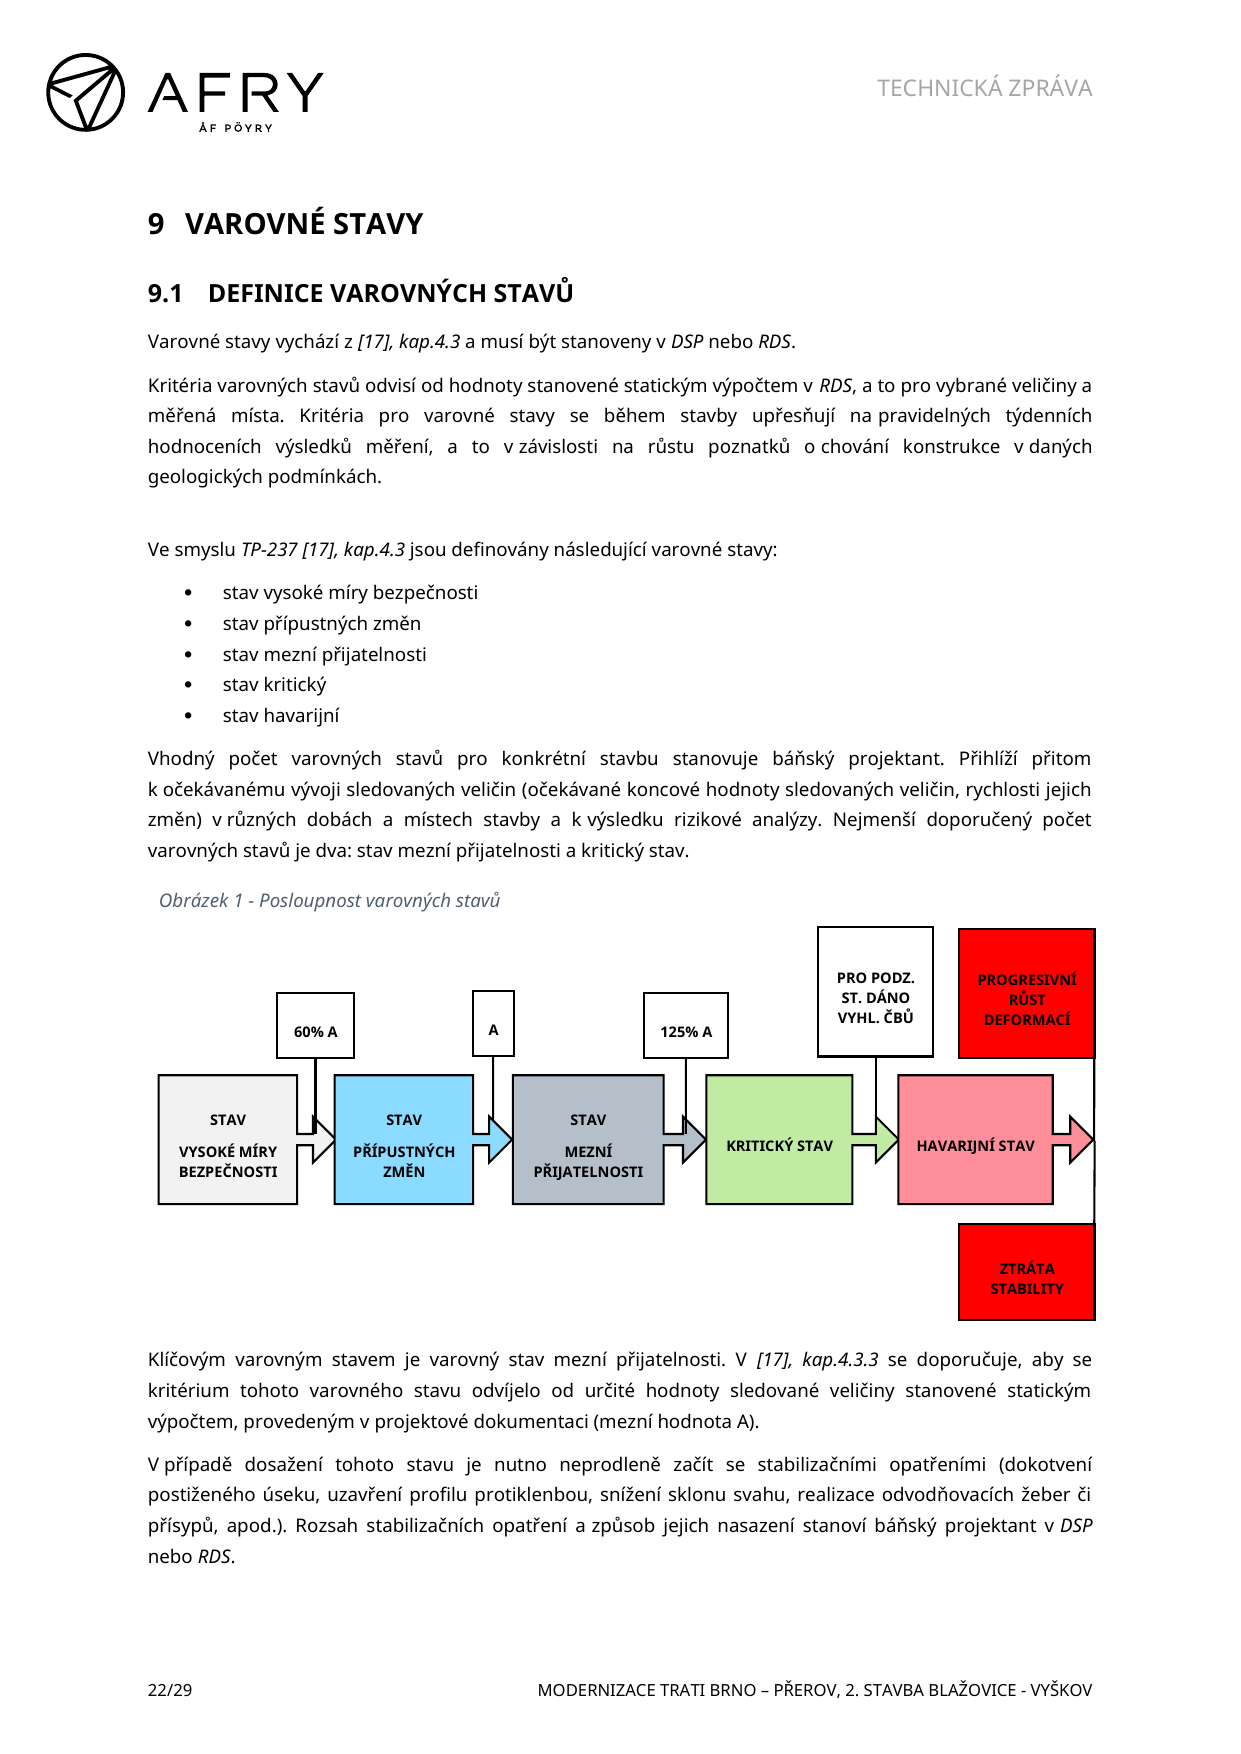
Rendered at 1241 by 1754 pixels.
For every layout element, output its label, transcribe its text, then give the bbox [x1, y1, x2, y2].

text V případě dosažení tohoto stavu je nutno neprodleně začít se stabilizačními opatřeními (dokotvení postiženého úseku, uzavření profilu protiklenbou, snížení sklonu svahu, realizace odvodňovacích žeber či přísypů, apod.). Rozsah stabilizačních opatření a způsob jejich nasazení stanoví báňský projektant v DSP nebo RDS. [148, 1451, 1092, 1568]
list stav havarijní [185, 702, 1092, 728]
text Varovné stavy vychází z [17], kap.4.3 a musí být stanoveny v DSP nebo RDS. [148, 329, 1092, 354]
text Ve smyslu TP-237 [17], kap.4.3 jsou definovány následující varovné stavy: [148, 537, 1092, 562]
list stav kritický [185, 672, 1092, 697]
text Vhodný počet varovných stavů pro konkrétní stavbu stanovuje báňský projektant. Přihlíží přitom k očekávanému vývoji sledovaných veličin (očekávané koncové hodnoty sledovaných veličin, rychlosti jejich změn) v různých dobách a místech stavby a k výsledku rizikové analýzy. Nejmenší doporučený počet varovných stavů je dva: stav mezní přijatelnosti a kritický stav. [148, 745, 1092, 863]
subtitle Definice varovných stavů [148, 276, 1092, 309]
subtitle Varovné stavy [148, 203, 1092, 243]
list stav vysoké míry bezpečnosti [185, 580, 1092, 605]
list stav mezní přijatelnosti [185, 641, 1092, 666]
list stav přípustných změn [185, 610, 1092, 636]
text Kritéria varovných stavů odvisí od hodnoty stanovené statickým výpočtem v RDS, a to pro vybrané veličiny a měřená místa. Kritéria pro varovné stavy se během stavby upřesňují na pravidelných týdenních hodnoceních výsledků měření, a to v závislosti na růstu poznatků o chování konstrukce v daných geologických podmínkách. [148, 372, 1092, 489]
text Klíčovým varovným stavem je varovný stav mezní přijatelnosti. V [17], kap.4.3.3 se doporučuje, aby se kritérium tohoto varovného stavu odvíjelo od určité hodnoty sledované veličiny stanovené statickým výpočtem, provedeným v projektové dokumentaci (mezní hodnota A). [148, 880, 1092, 1433]
